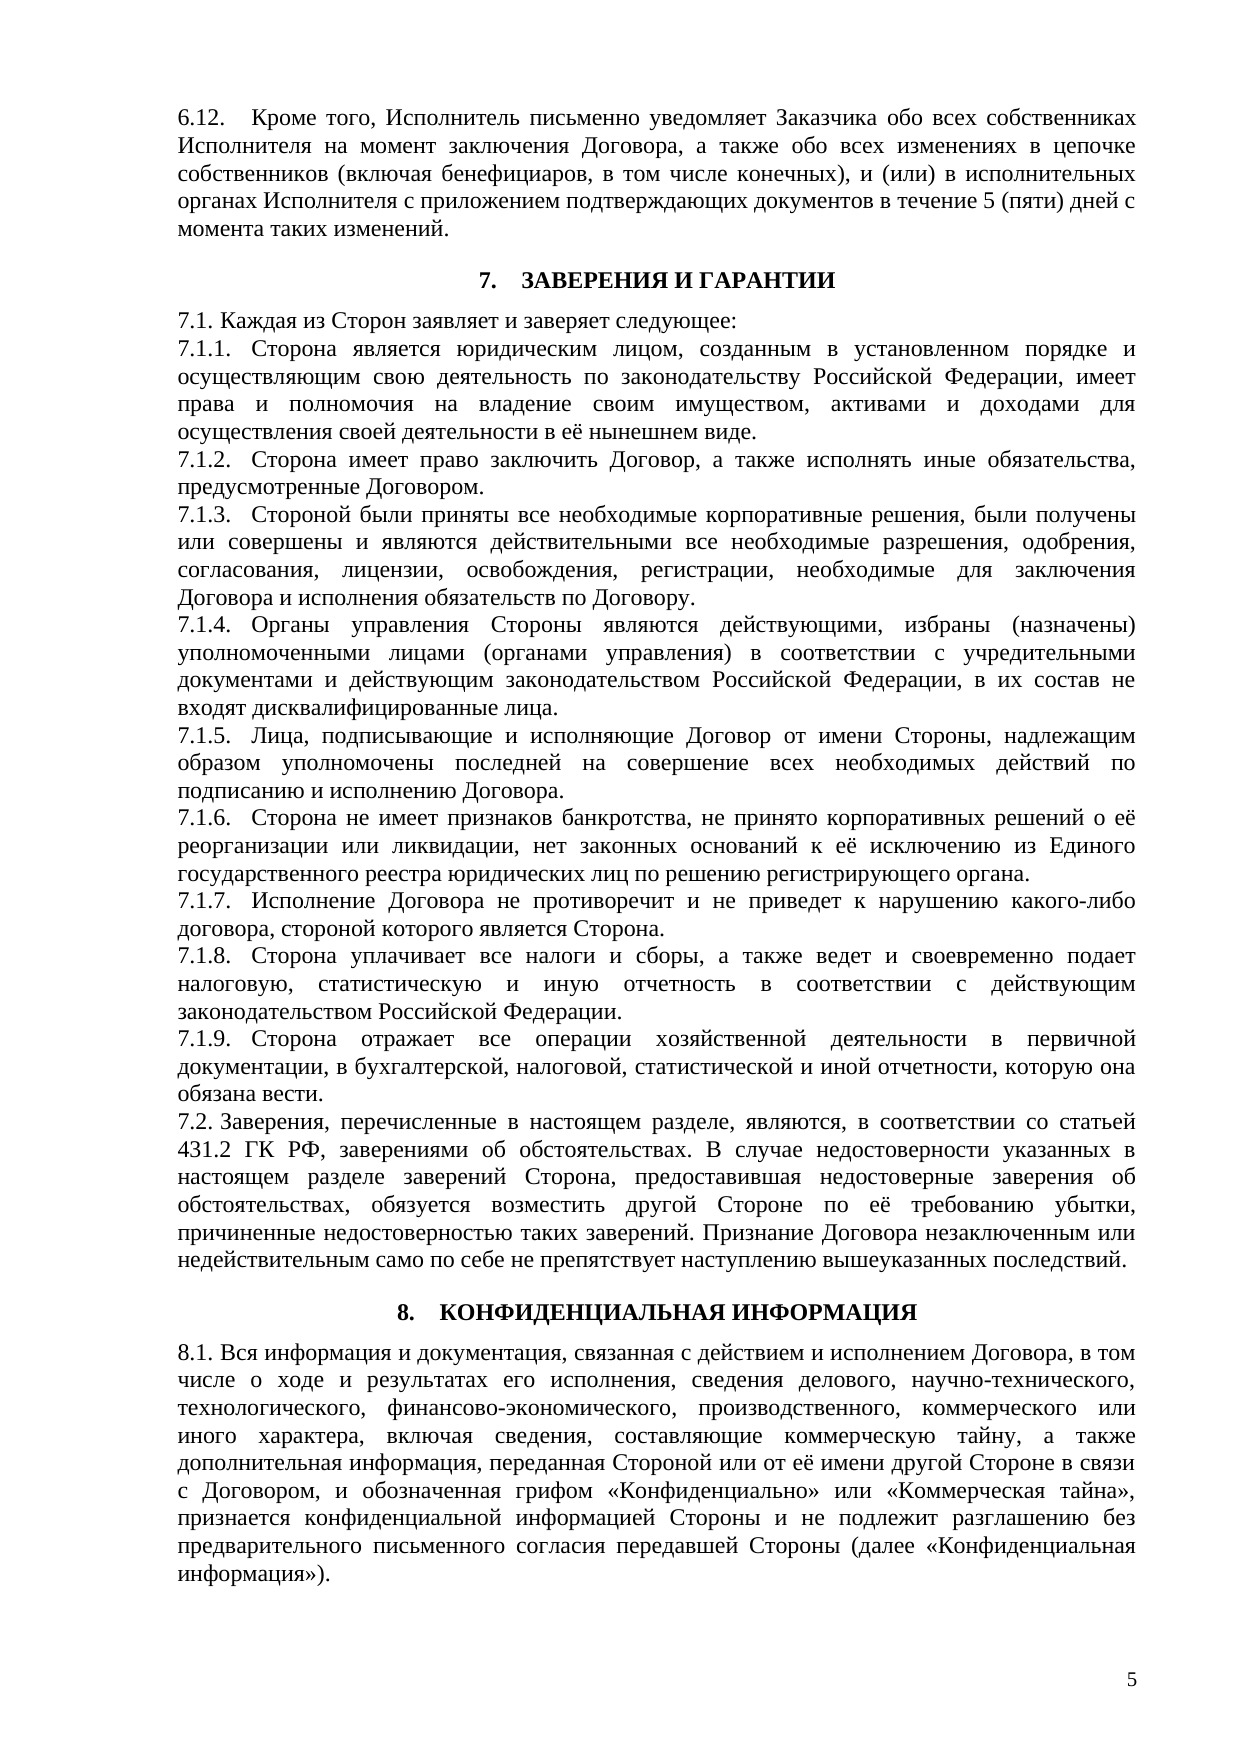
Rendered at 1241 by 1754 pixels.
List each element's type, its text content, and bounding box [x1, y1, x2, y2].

list Заверения, перечисленные в настоящем разделе, являются, в соответствии со статьей 431.2 ГК РФ, заверениями об обстоятельствах. В случае недостоверности указанных в настоящем разделе заверений Сторона, предоставившая недостоверные заверения об обстоятельствах, обязуется возместить другой Стороне по её требованию убытки, причиненные недостоверностью таких заверений. Признание Договора незаключенным или недействительным само по себе не препятствует наступлению вышеуказанных последствий. [177, 1107, 1137, 1273]
list Каждая из Сторон заявляет и заверяет следующее: [177, 307, 1137, 334]
text 7.1.9. Сторона отражает все операции хозяйственной деятельности в первичной документации, в бухгалтерской, налоговой, статистической и иной отчетности, которую она обязана вести. [177, 1024, 1137, 1107]
list ЗАВЕРЕНИЯ И ГАРАНТИИ [177, 266, 1137, 294]
text 7.1.7. Исполнение Договора не противоречит и не приведет к нарушению какого-либо договора, стороной которого является Сторона. [177, 886, 1137, 941]
text 7.1.6. Сторона не имеет признаков банкротства, не принято корпоративных решений о её реорганизации или ликвидации, нет законных оснований к её исключению из Единого государственного реестра юридических лиц по решению регистрирующего органа. [177, 803, 1137, 886]
text 7.1.3. Стороной были приняты все необходимые корпоративные решения, были получены или совершены и являются действительными все необходимые разрешения, одобрения, согласования, лицензии, освобождения, регистрации, необходимые для заключения Договора и исполнения обязательств по Договору. [177, 500, 1137, 610]
list КОНФИДЕНЦИАЛЬНАЯ ИНФОРМАЦИЯ [177, 1298, 1137, 1325]
text 7.1.8. Сторона уплачивает все налоги и сборы, а также ведет и своевременно подает налоговую, статистическую и иную отчетность в соответствии с действующим законодательством Российской Федерации. [177, 941, 1137, 1024]
text 7.1.1. Сторона является юридическим лицом, созданным в установленном порядке и осуществляющим свою деятельность по законодательству Российской Федерации, имеет права и полномочия на владение своим имуществом, активами и доходами для осуществления своей деятельности в её нынешнем виде. [177, 334, 1137, 444]
text 7.1.5. Лица, подписывающие и исполняющие Договор от имени Стороны, надлежащим образом уполномочены последней на совершение всех необходимых действий по подписанию и исполнению Договора. [177, 721, 1137, 803]
list Вся информация и документация, связанная с действием и исполнением Договора, в том числе о ходе и результатах его исполнения, сведения делового, научно-технического, технологического, финансово-экономического, производственного, коммерческого или иного характера, включая сведения, составляющие коммерческую тайну, а также дополнительная информация, переданная Стороной или от её имени другой Стороне в связи с Договором, и обозначенная грифом «Конфиденциально» или «Коммерческая тайна», признается конфиденциальной информацией Стороны и не подлежит разглашению без предварительного письменного согласия передавшей Стороны (далее «Конфиденциальная информация»). [177, 1338, 1137, 1586]
text 7.1.4. Органы управления Стороны являются действующими, избраны (назначены) уполномоченными лицами (органами управления) в соответствии с учредительными документами и действующим законодательством Российской Федерации, в их состав не входят дисквалифицированные лица. [177, 610, 1137, 721]
text 7.1.2. Сторона имеет право заключить Договор, а также исполнять иные обязательства, предусмотренные Договором. [177, 444, 1137, 500]
list Кроме того, Исполнитель письменно уведомляет Заказчика обо всех собственниках Исполнителя на момент заключения Договора, а также обо всех изменениях в цепочке собственников (включая бенефициаров, в том числе конечных), и (или) в исполнительных органах Исполнителя с приложением подтверждающих документов в течение 5 (пяти) дней с момента таких изменений. [177, 103, 1137, 241]
